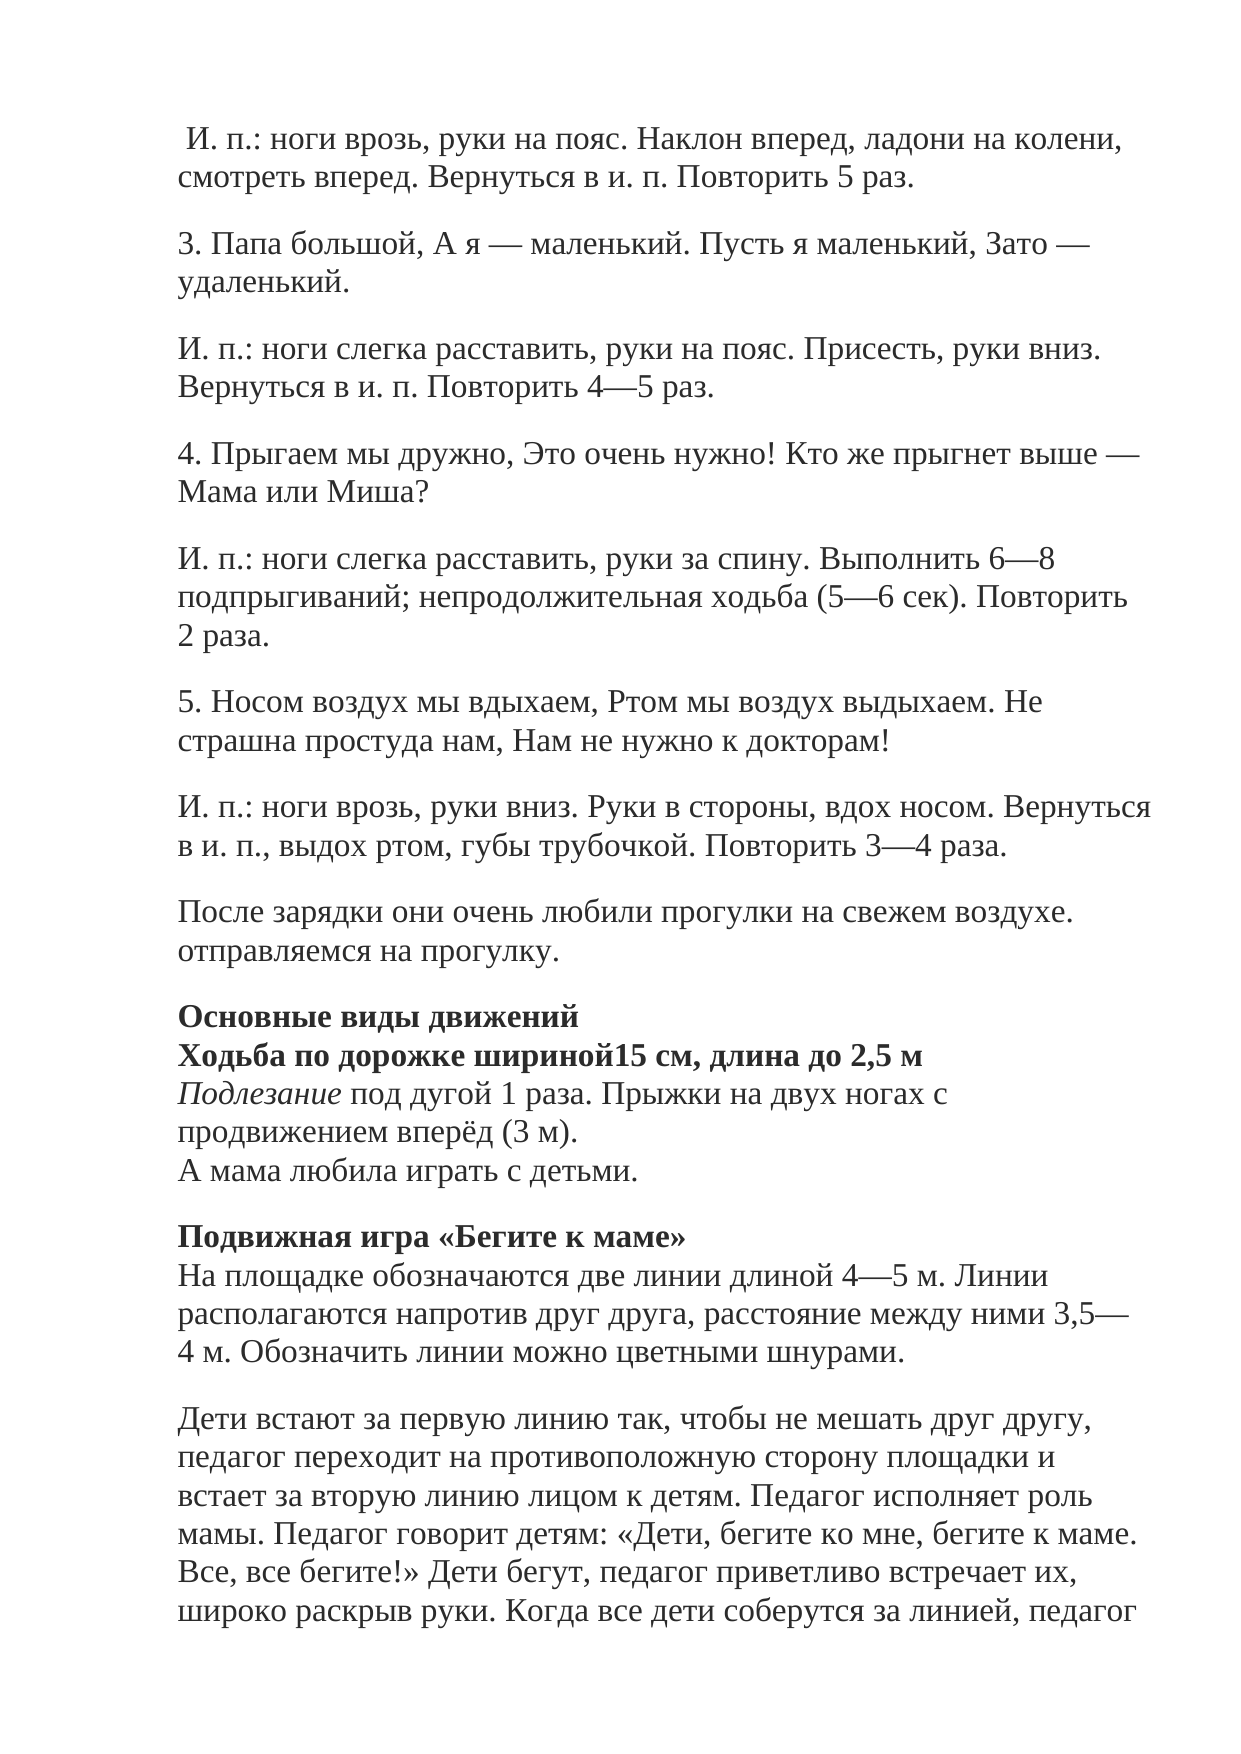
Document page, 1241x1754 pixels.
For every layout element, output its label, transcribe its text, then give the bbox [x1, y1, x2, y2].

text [177, 1398, 1152, 1628]
text И. п.: ноги слегка расставить, руки на пояс. Присесть, руки вниз. Вернуться в и. п. Повторить 4—5 раз. [177, 328, 1152, 405]
text 4. Прыгаем мы дружно, Это очень нужно! Кто же прыгнет выше — Мама или Миша? [177, 433, 1152, 510]
text Ходьба по дорожке шириной15 см, длина до 2,5 м [177, 1035, 1152, 1073]
text После зарядки они очень любили прогулки на свежем воздухе. отправляемся на прогулку. [177, 891, 1152, 968]
text И. п.: ноги врозь, руки на пояс. Наклон вперед, ладони на колени, смотреть вперед. Вернуться в и. п. Повторить 5 раз. [177, 118, 1152, 195]
text На площадке обозначаются две линии длиной 4—5 м. Линии располагаются напротив друг друга, расстояние между ними 3,5— 4 м. Обозначить линии можно цветными шнурами. [177, 1255, 1152, 1370]
text И. п.: ноги слегка расставить, руки за спину. Выполнить 6—8 подпрыгиваний; непродолжительная ходьба (5—6 сек). Повторить 2 раза. [177, 538, 1152, 653]
text Основные виды движений [177, 996, 1152, 1035]
text 5. Носом воздух мы вдыхаем, Ртом мы воздух выдыхаем. Не страшна простуда нам, Нам не нужно к докторам! [177, 681, 1152, 758]
text 3. Папа большой, А я — маленький. Пусть я маленький, Зато — удаленький. [177, 223, 1152, 300]
text А мама любила играть с детьми. [177, 1150, 1152, 1188]
text Подвижная игра «Бегите к маме» [177, 1216, 1152, 1255]
text Подлезание под дугой 1 раза. Прыжки на двух ногах с продвижением вперёд (3 м). [177, 1073, 1152, 1150]
text И. п.: ноги врозь, руки вниз. Руки в стороны, вдох носом. Вернуться в и. п., выдох ртом, губы трубочкой. Повторить 3—4 раза. [177, 786, 1152, 863]
